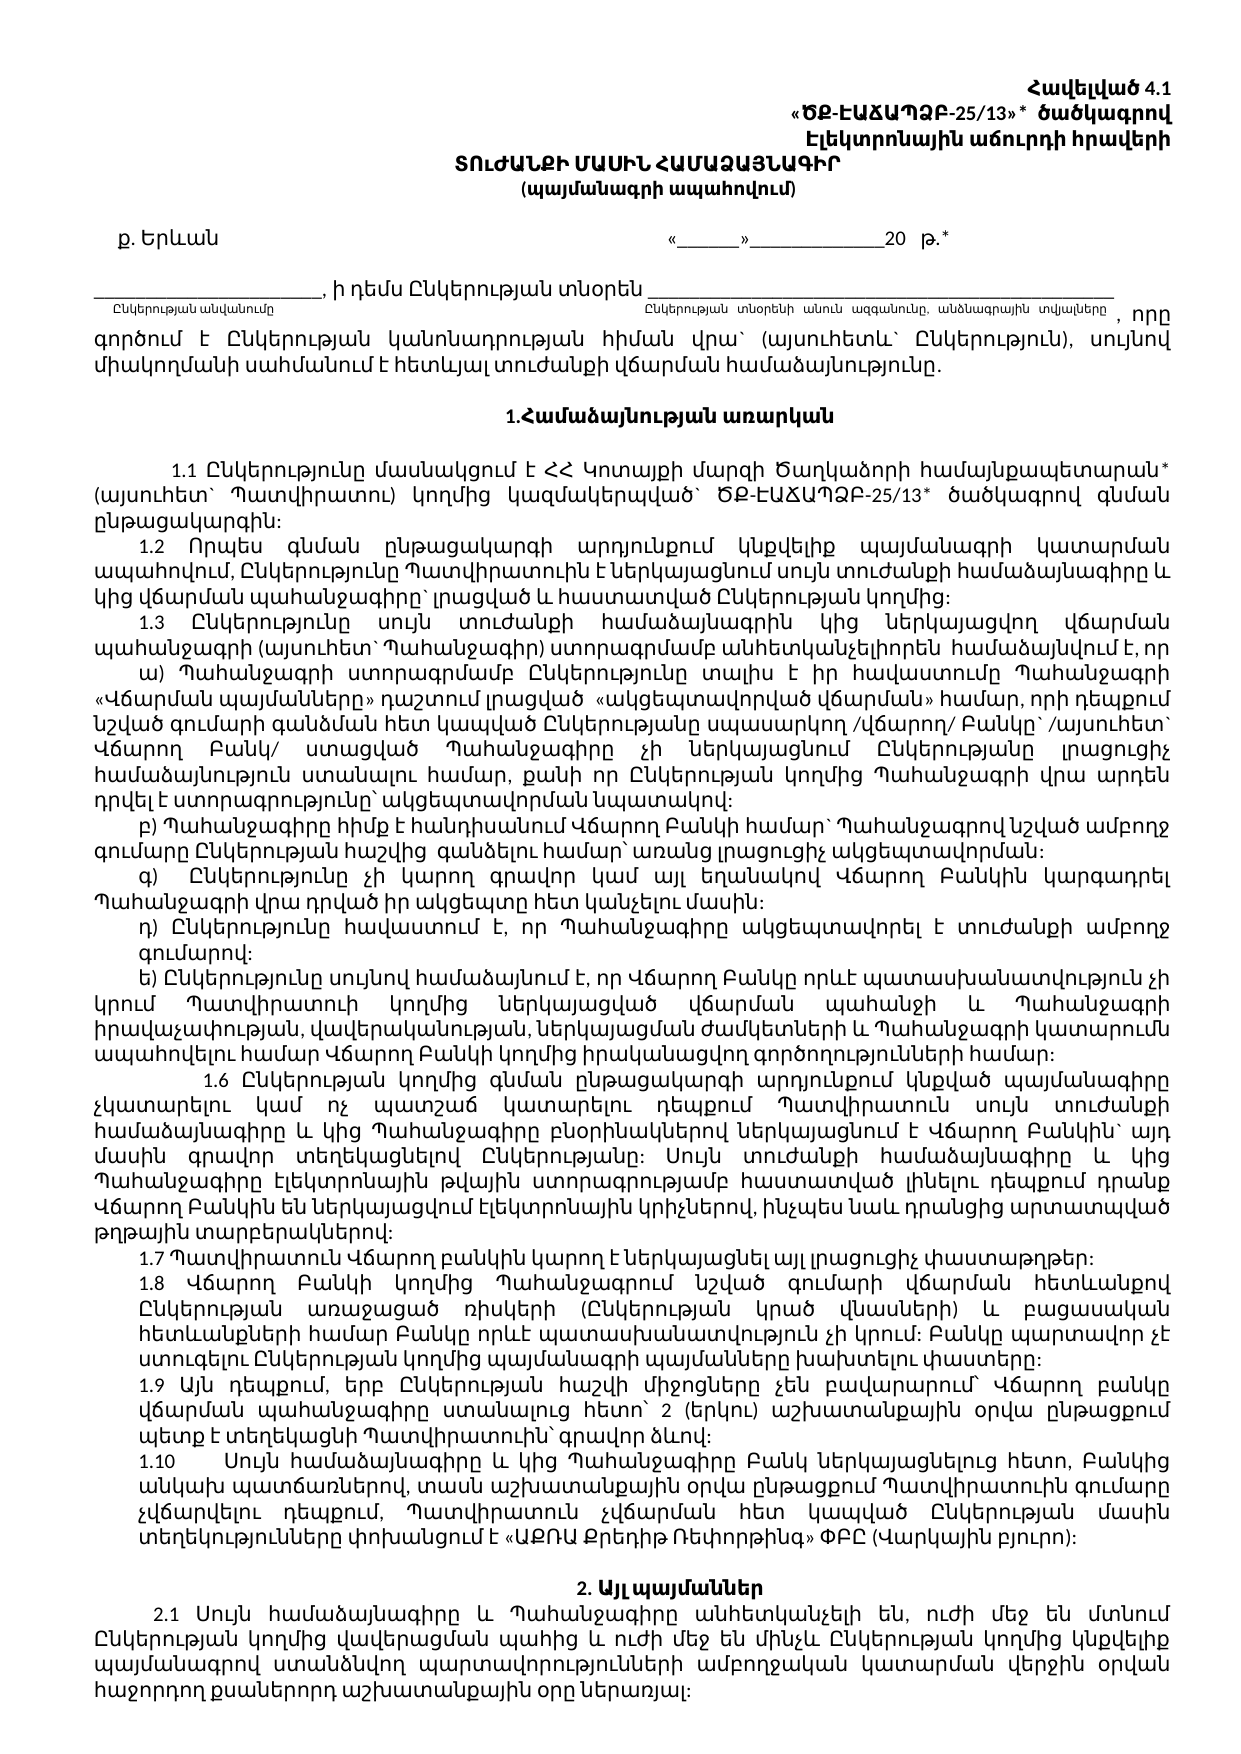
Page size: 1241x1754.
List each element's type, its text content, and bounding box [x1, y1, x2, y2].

text «ԾՔ-ԷԱՃԱՊՁԲ-25/13»* ծածկագրով [94, 100, 1171, 126]
text ՏՈւԺԱՆՔԻ ՄԱՍԻՆ ՀԱՄԱՁԱՅՆԱԳԻՐ [94, 151, 1171, 177]
text 2.1 Սույն համաձայնագիրը և Պահանջագիրը անհետկանչելի են, ուժի մեջ են մտնում Ընկերության կողմից վավերացման պահից և ուժի մեջ են մինչև Ընկերության կողմից կնքվելիք պայմանագրով ստանձնվող պարտավորությունների ամբողջական կատարման վերջին օրվան հաջորդող քսաներորդ աշխատանքային օրը ներառյալ: [94, 1601, 1171, 1702]
text 1.2 Որպես գնման ընթացակարգի արդյունքում կնքվելիք պայմանագրի կատարման ապահովում, Ընկերությունը Պատվիրատուին է ներկայացնում սույն տուժանքի համաձայնագիրը և կից վճարման պահանջագիրը` լրացված և հաստատված Ընկերության կողմից: [94, 533, 1171, 609]
text բ) Պահանջագիրը հիմք է հանդիսանում Վճարող Բանկի համար` Պահանջագրով նշված ամբողջ գումարը Ընկերության հաշվից գանձելու համար՝ առանց լրացուցիչ ակցեպտավորման: [94, 813, 1171, 864]
text Ընկերության անվանումը Ընկերության տնօրենի անուն ազգանունը, անձնագրային տվյալները , որը գործում է Ընկերության կանոնադրության հիման վրա` (այսուհետև` Ընկերություն), սույնով միակողմանի սահմանում է հետևյալ տուժանքի վճարման համաձայնությունը. [94, 301, 1171, 377]
text Էլեկտրոնային աճուրդի հրավերի [94, 126, 1171, 151]
text (պայմանագրի ապահովում) [94, 177, 1171, 199]
text 2. Այլ պայմաններ [169, 1575, 1171, 1601]
text Հավելված 4.1 [94, 75, 1171, 100]
text 1.8 Վճարող Բանկի կողմից Պահանջագրում նշված գումարի վճարման հետևանքով Ընկերության առաջացած ռիսկերի (Ընկերության կրած վնասների) և բացասական հետևանքների համար Բանկը որևէ պատասխանատվություն չի կրում: Բանկը պարտավոր չէ ստուգելու Ընկերության կողմից պայմանագրի պայմանները խախտելու փաստերը: [138, 1270, 1171, 1372]
text ե) Ընկերությունը սույնով համաձայնում է, որ Վճարող Բանկը որևէ պատասխանատվություն չի կրում Պատվիրատուի կողմից ներկայացված վճարման պահանջի և Պահանջագրի իրավաչափության, վավերականության, ներկայացման ժամկետների և Պահանջագրի կատարումն ապահովելու համար Վճարող Բանկի կողմից իրականացվող գործողությունների համար: [94, 965, 1171, 1067]
text գ) Ընկերությունը չի կարող գրավոր կամ այլ եղանակով Վճարող Բանկին կարգադրել Պահանջագրի վրա դրված իր ակցեպտը հետ կանչելու մասին: [94, 864, 1171, 914]
text դ) Ընկերությունը հավաստում է, որ Պահանջագիրը ակցեպտավորել է տուժանքի ամբողջ գումարով: [138, 914, 1171, 965]
text 1.10 Սույն համաձայնագիրը և կից Պահանջագիրը Բանկ ներկայացնելուց հետո, Բանկից անկախ պատճառներով, տասն աշխատանքային օրվա ընթացքում Պատվիրատուին գումարը չվճարվելու դեպքում, Պատվիրատուն չվճարման հետ կապված Ընկերության մասին տեղեկությունները փոխանցում է «ԱՔՌԱ Քրեդիթ Ռեփորթինգ» ՓԲԸ (Վարկային բյուրո): [138, 1448, 1171, 1550]
text 1.Համաձայնության առարկան [169, 403, 1171, 428]
text 1.3 Ընկերությունը սույն տուժանքի համաձայնագրին կից ներկայացվող վճարման պահանջագրի (այսուհետ` Պահանջագիր) ստորագրմամբ անհետկանչելիորեն համաձայնվում է, որ [94, 609, 1171, 660]
text 1.6 Ընկերության կողմից գնման ընթացակարգի արդյունքում կնքված պայմանագիրը չկատարելու կամ ոչ պատշաճ կատարելու դեպքում Պատվիրատուն սույն տուժանքի համաձայնագիրը և կից Պահանջագիրը բնօրինակներով ներկայացնում է Վճարող Բանկին` այդ մասին գրավոր տեղեկացնելով Ընկերությանը: Սույն տուժանքի համաձայնագիրը և կից Պահանջագիրը էլեկտրոնային թվային ստորագրությամբ հաստատված լինելու դեպքում դրանք Վճարող Բանկին են ներկայացվում էլեկտրոնային կրիչներով, ինչպես նաև դրանցից արտատպված թղթային տարբերակներով: [94, 1067, 1171, 1245]
text ա) Պահանջագրի ստորագրմամբ Ընկերությունը տալիս է իր հավաստումը Պահանջագրի «Վճարման պայմանները» դաշտում լրացված «ակցեպտավորված վճարման» համար, որի դեպքում նշված գումարի գանձման հետ կապված Ընկերությանը սպասարկող /վճարող/ Բանկը` /այսուհետ` Վճարող Բանկ/ ստացված Պահանջագիրը չի ներկայացնում Ընկերությանը լրացուցիչ համաձայնություն ստանալու համար, քանի որ Ընկերության կողմից Պահանջագրի վրա արդեն դրվել է ստորագրությունը՝ ակցեպտավորման նպատակով: [94, 660, 1171, 813]
text ______________________, ի դեմս Ընկերության տնօրեն _____________________________________________ [94, 276, 1171, 301]
text 1.1 Ընկերությունը մասնակցում է ՀՀ Կոտայքի մարզի Ծաղկաձորի համայնքապետարան* (այսուհետ` Պատվիրատու) կողմից կազմակերպված` ԾՔ-ԷԱՃԱՊՁԲ-25/13* ծածկագրով գնման ընթացակարգին: [94, 457, 1171, 533]
text 1.7 Պատվիրատուն Վճարող բանկին կարող է ներկայացնել այլ լրացուցիչ փաստաթղթեր: [138, 1245, 1171, 1270]
text ք. Երևան «______»_____________20 թ.* [94, 225, 1171, 250]
text 1.9 Այն դեպքում, երբ Ընկերության հաշվի միջոցները չեն բավարարում՝ Վճարող բանկը վճարման պահանջագիրը ստանալուց հետո՝ 2 (երկու) աշխատանքային օրվա ընթացքում պետք է տեղեկացնի Պատվիրատուին՝ գրավոր ձևով: [138, 1372, 1171, 1448]
